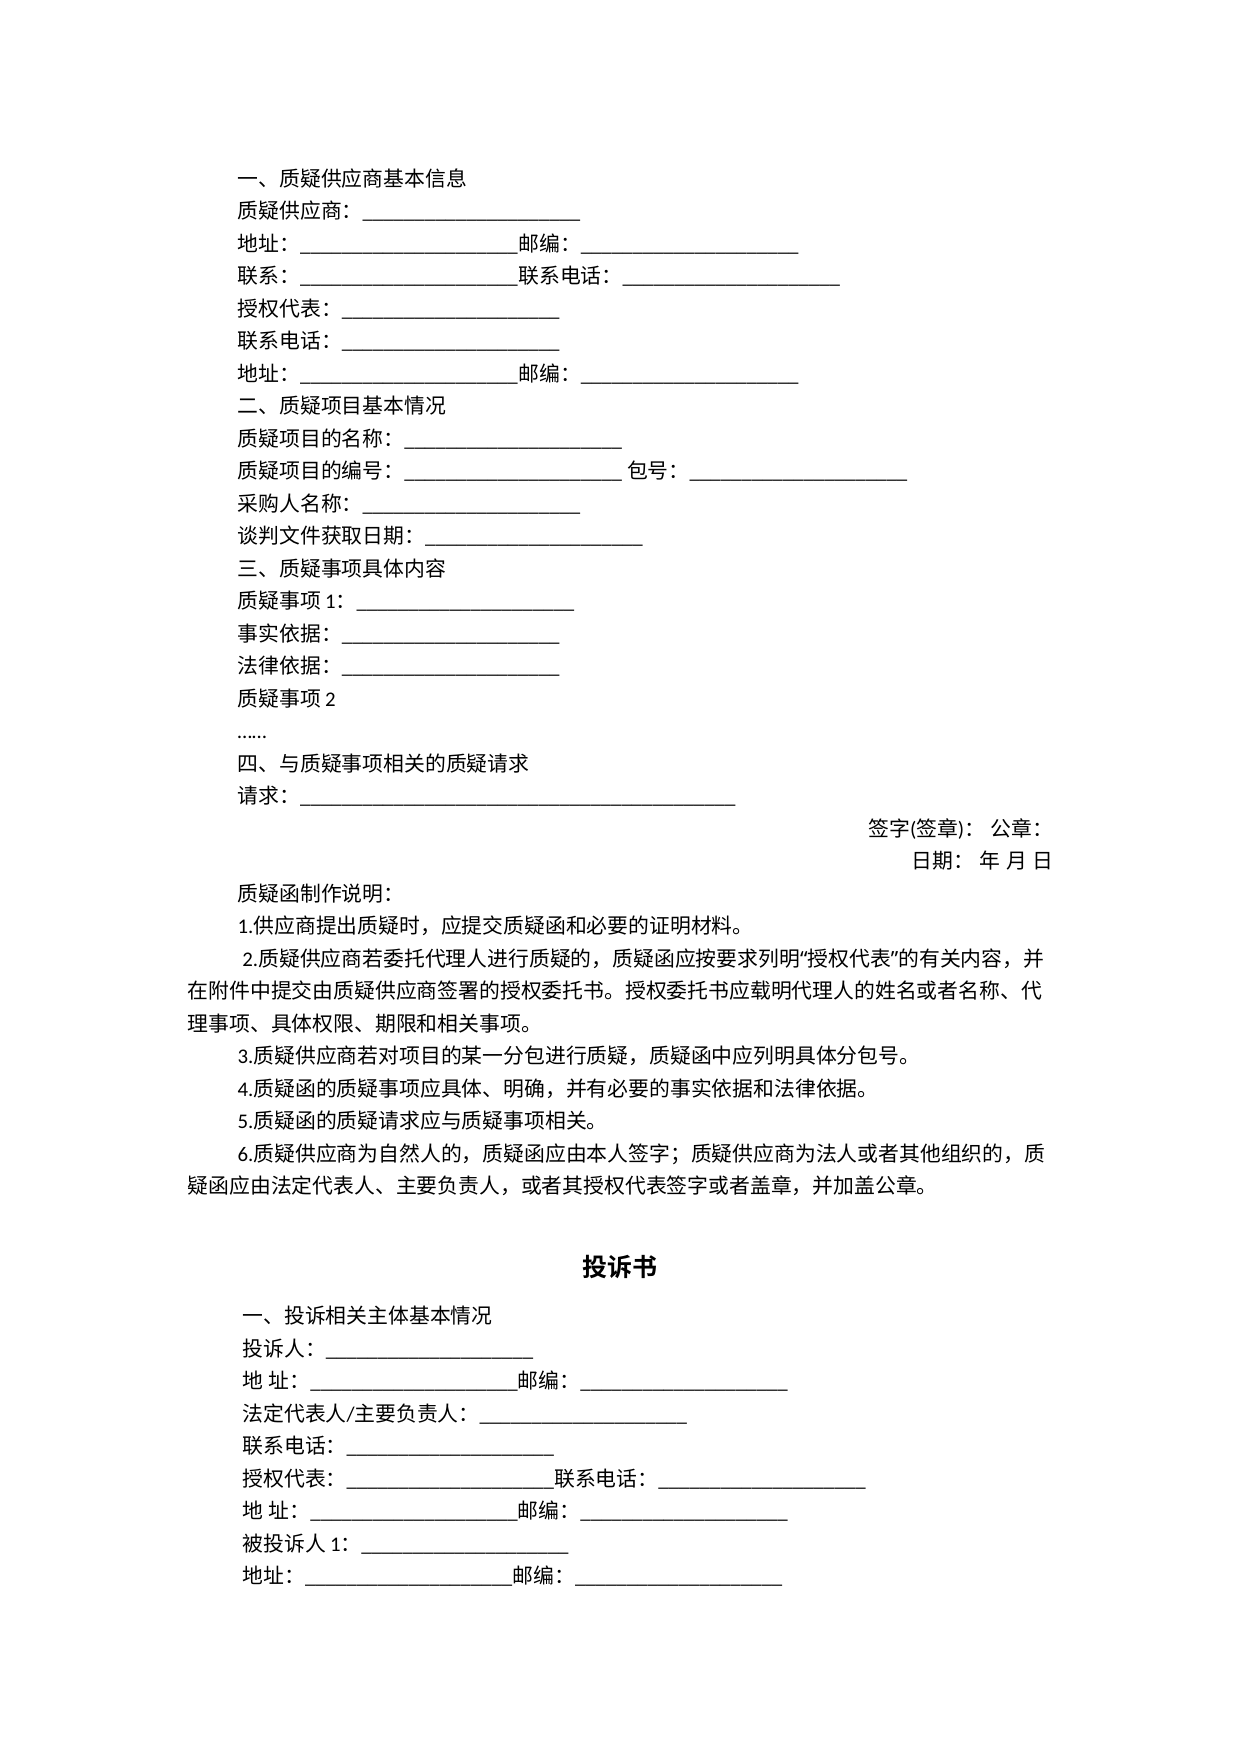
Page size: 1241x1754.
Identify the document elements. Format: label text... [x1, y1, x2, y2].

text 四、与质疑事项相关的质疑请求 [187, 747, 1053, 779]
text 地 址：____________________邮编：____________________ [187, 1364, 1053, 1397]
text 一、质疑供应商基本信息 [187, 162, 1053, 194]
text 法定代表人/主要负责人：____________________ [187, 1397, 1053, 1429]
text 法律依据：_____________________ [187, 649, 1053, 682]
text 1.供应商提出质疑时，应提交质疑函和必要的证明材料。 [187, 909, 1053, 942]
text 一、投诉相关主体基本情况 [187, 1299, 1053, 1332]
text 地 址：____________________邮编：____________________ [187, 1494, 1053, 1527]
text 事实依据：_____________________ [187, 617, 1053, 649]
text 谈判文件获取日期：_____________________ [187, 519, 1053, 552]
text 授权代表：_____________________ [187, 292, 1053, 324]
text 三、质疑事项具体内容 [187, 552, 1053, 584]
text 请求：__________________________________________ [187, 779, 1053, 812]
text 2.质疑供应商若委托代理人进行质疑的，质疑函应按要求列明“授权代表”的有关内容，并在附件中提交由质疑供应商签署的授权委托书。授权委托书应载明代理人的姓名或者名称、代理事项、具体权限、期限和相关事项。 [187, 942, 1053, 1039]
text 联系电话：_____________________ [187, 324, 1053, 357]
text 3.质疑供应商若对项目的某一分包进行质疑，质疑函中应列明具体分包号。 [187, 1039, 1053, 1072]
text 二、质疑项目基本情况 [187, 389, 1053, 422]
text 投诉人：____________________ [187, 1332, 1053, 1364]
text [187, 1559, 1053, 1592]
text 签字(签章)： 公章： [187, 812, 1053, 844]
text 6.质疑供应商为自然人的，质疑函应由本人签字；质疑供应商为法人或者其他组织的，质疑函应由法定代表人、主要负责人，或者其授权代表签字或者盖章，并加盖公章。 [187, 1137, 1053, 1202]
text 地址：_____________________邮编：_____________________ [187, 227, 1053, 259]
text 采购人名称：_____________________ [187, 487, 1053, 519]
text 授权代表：____________________联系电话：____________________ [187, 1462, 1053, 1494]
text …… [187, 714, 1053, 747]
text 质疑函制作说明： [187, 877, 1053, 909]
text 质疑项目的名称：_____________________ [187, 422, 1053, 454]
text 5.质疑函的质疑请求应与质疑事项相关。 [187, 1104, 1053, 1137]
text 联系：_____________________联系电话：_____________________ [187, 259, 1053, 292]
text 日期： 年 月 日 [187, 844, 1053, 877]
text 4.质疑函的质疑事项应具体、明确，并有必要的事实依据和法律依据。 [187, 1072, 1053, 1104]
text 地址：_____________________邮编：_____________________ [187, 357, 1053, 389]
text 质疑事项2 [187, 682, 1053, 714]
text 质疑供应商：_____________________ [187, 194, 1053, 227]
text 被投诉人1：____________________ [187, 1527, 1053, 1559]
text 质疑项目的编号：_____________________ 包号：_____________________ [187, 454, 1053, 487]
text 质疑事项1：_____________________ [187, 584, 1053, 617]
text 投诉书 [187, 1234, 1053, 1299]
text 联系电话：____________________ [187, 1429, 1053, 1462]
